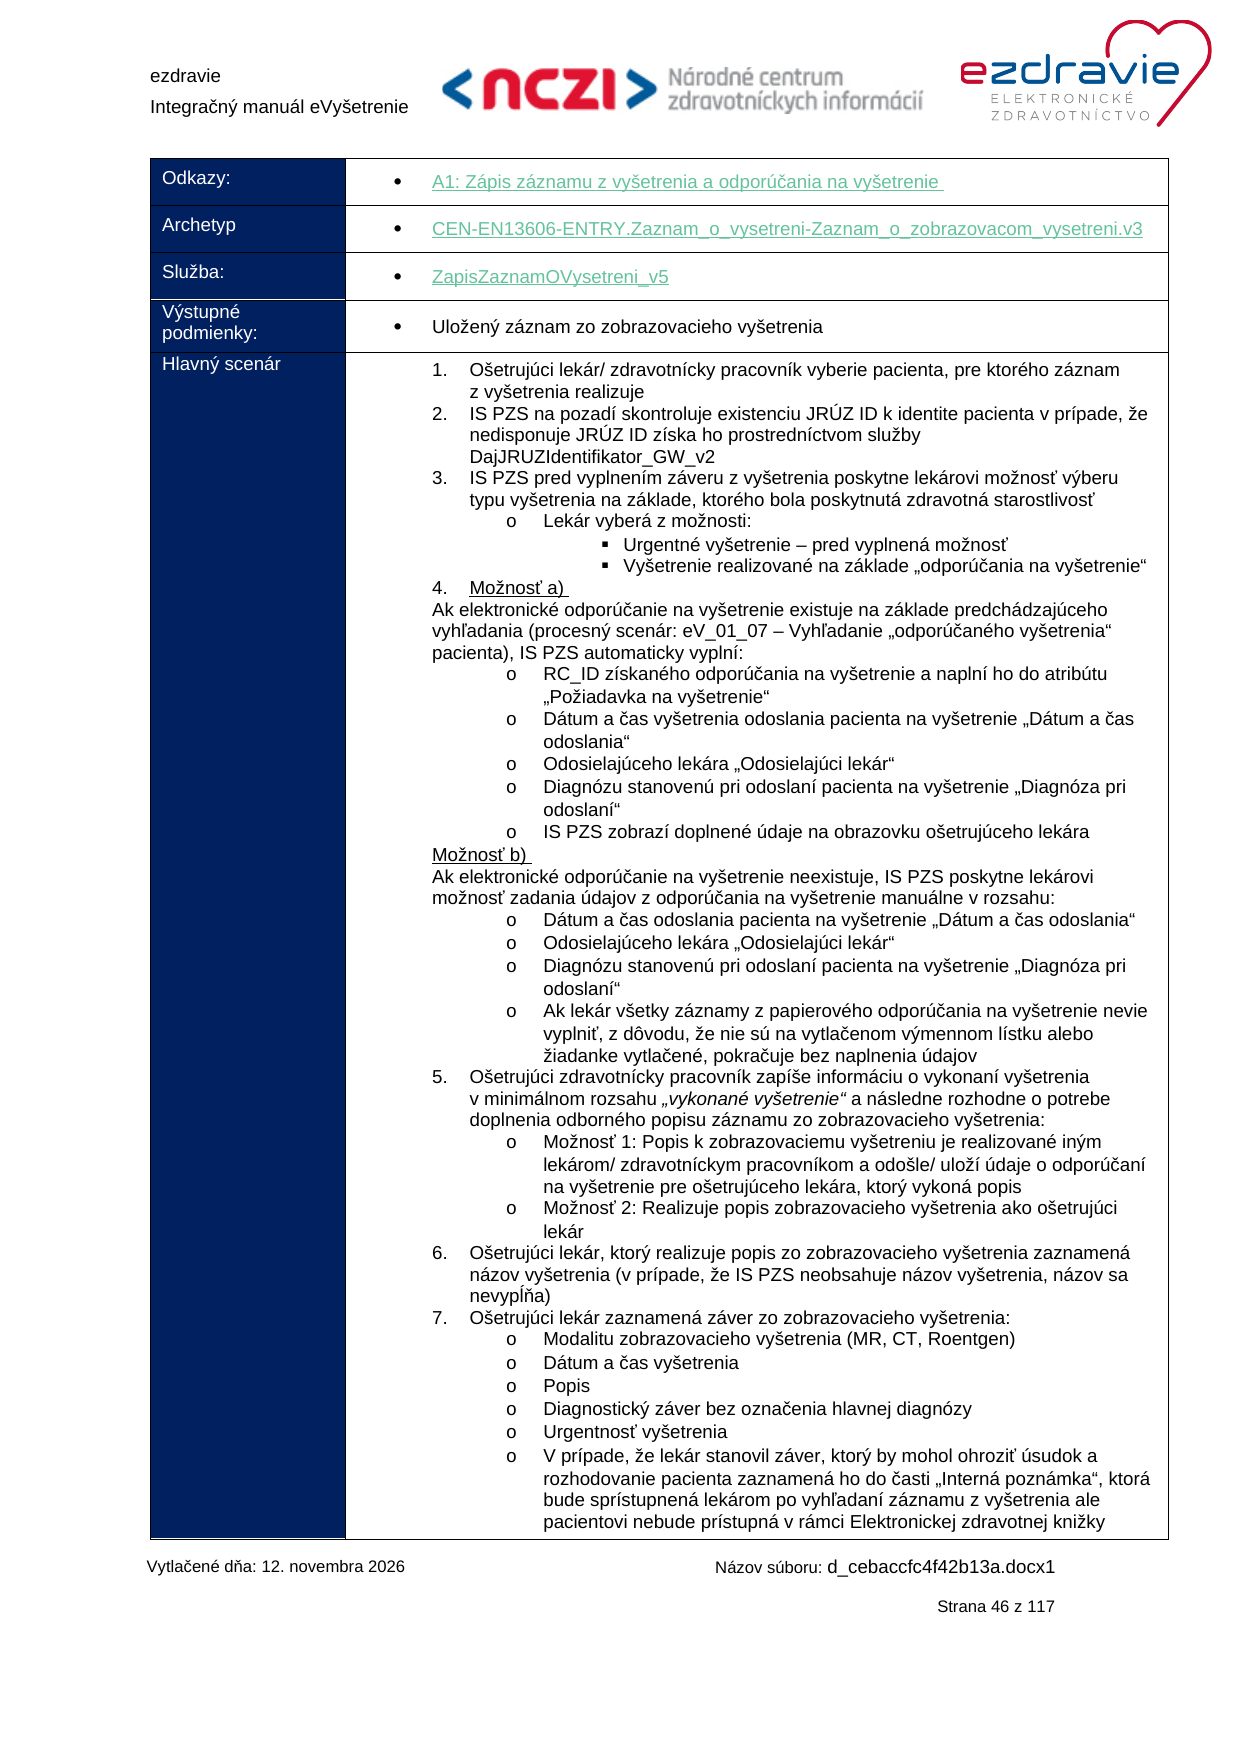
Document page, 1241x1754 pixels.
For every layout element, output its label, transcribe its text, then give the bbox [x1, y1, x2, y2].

table_cell Výstupné podmienky: [151, 301, 345, 352]
table_cell Archetyp [151, 206, 345, 252]
table_cell Uložený záznam zo zobrazovacieho vyšetrenia [346, 301, 1168, 352]
table_cell Hlavný scenár [151, 353, 345, 1538]
picture [442, 67, 924, 114]
table_cell CEN-EN13606-ENTRY.Zaznam_o_vysetreni-Zaznam_o_zobrazovacom_vysetreni.v3 [346, 206, 1168, 252]
table_cell ZapisZaznamOVysetreni_v5 [346, 253, 1168, 299]
table_cell Služba: [151, 253, 345, 299]
table_cell Odkazy: [151, 159, 345, 205]
picture [961, 20, 1212, 127]
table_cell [346, 353, 1168, 1538]
table_cell A1: Zápis záznamu z vyšetrenia a odporúčania na vyšetrenie [346, 159, 1168, 205]
